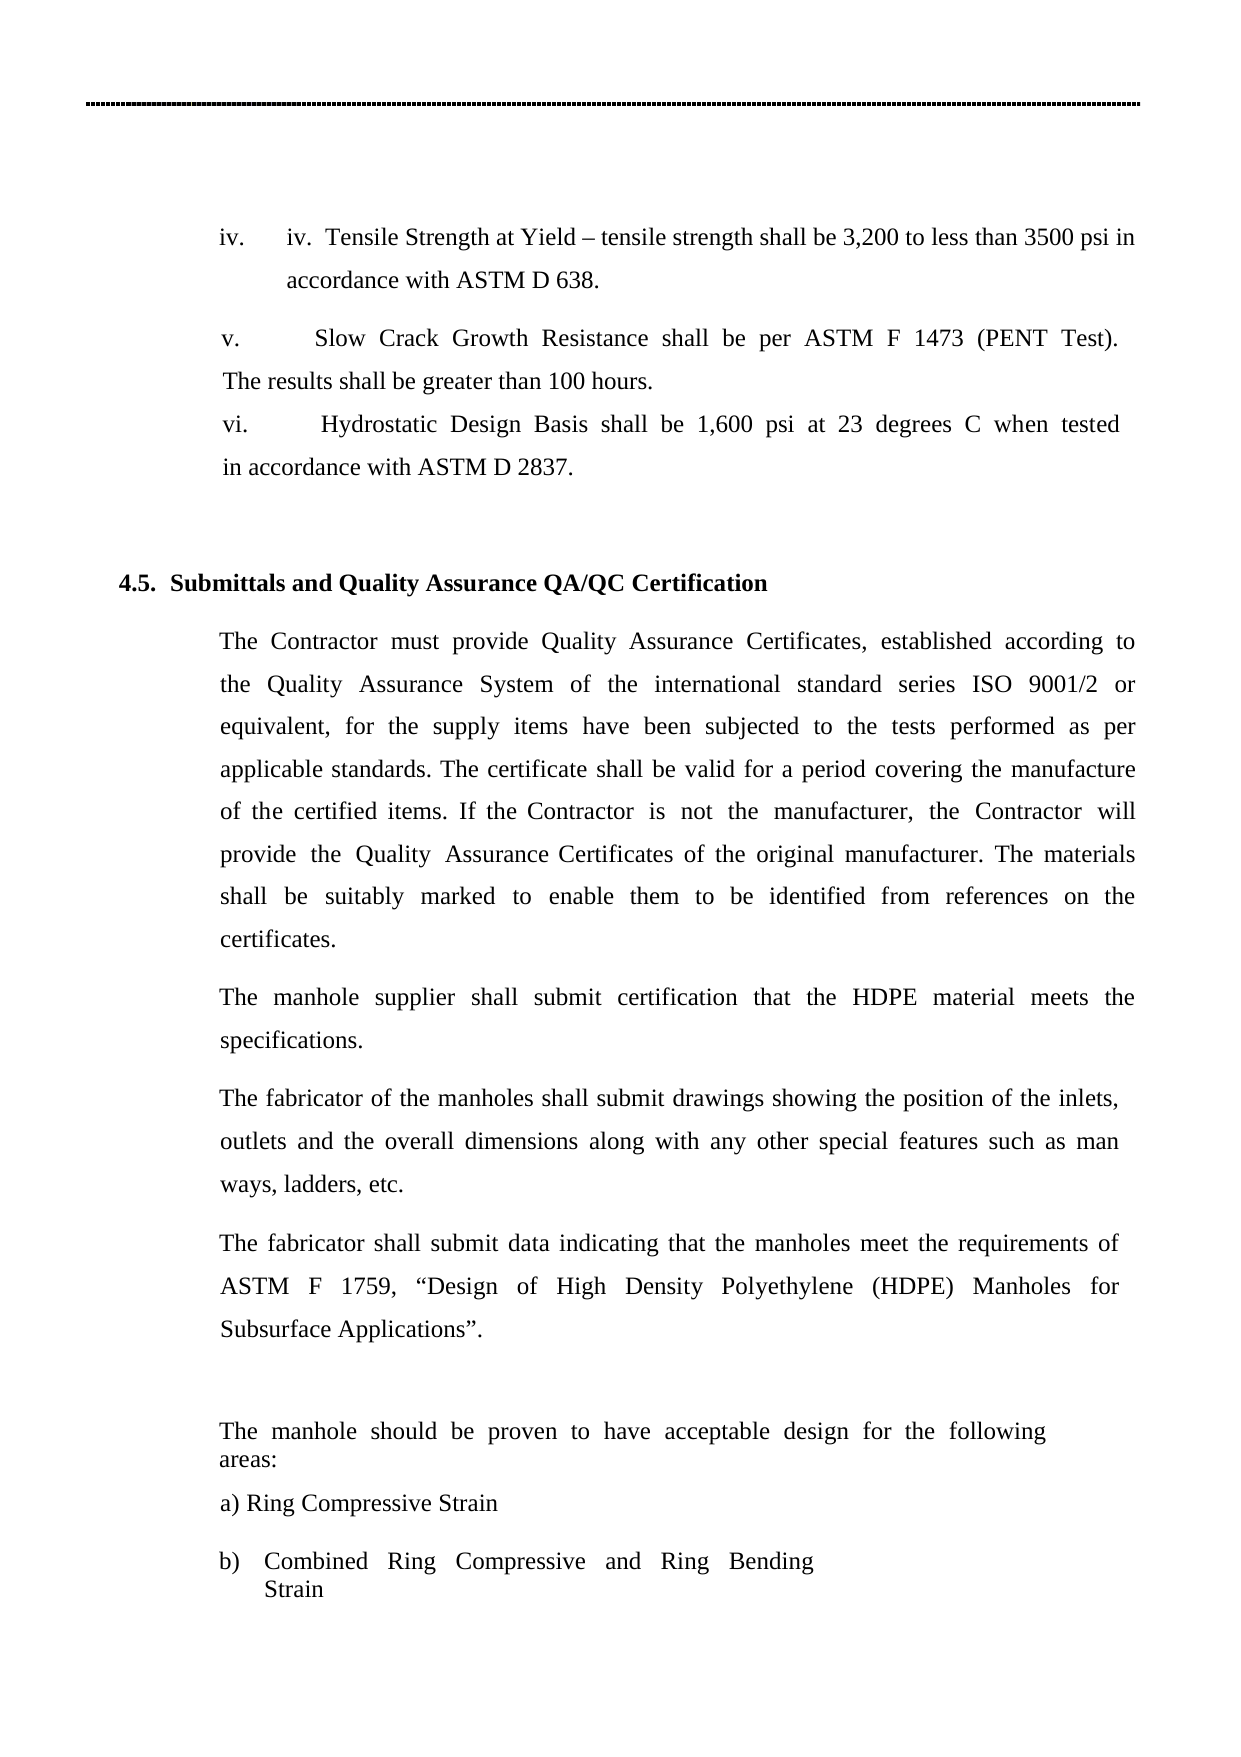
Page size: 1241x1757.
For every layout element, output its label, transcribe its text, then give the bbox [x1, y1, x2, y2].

text The fabricator shall submit data indicating that the manholes meet the requirements of ASTM F 1759, “Design of High Density Polyethylene (HDPE) Manholes for Subsurface Applications”. [219, 1228, 1119, 1343]
picture [86, 102, 1141, 106]
text The Contractor must provide Quality Assurance Certificates, established according to the Quality Assurance System of the international standard series ISO 9001/2 or equivalent, for the supply items have been subjected to the tests performed as per applicable standards. The certificate shall be valid for a period covering the manufacture of the certified items. If the Contractor is not the manufacturer, the Contractor will provide the Quality Assurance Certificates of the original manufacturer. The materials shall be suitably marked to enable them to be identified from references on the certificates. [219, 626, 1136, 952]
list Ring Compressive Strain [220, 1488, 498, 1517]
text The manhole should be proven to have acceptable design for the following areas: [219, 1416, 1046, 1473]
list Slow Crack Growth Resistance shall be per ASTM F 1473 (PENT Test). The results shall be greater than 100 hours. [221, 323, 1119, 395]
text The fabricator of the manholes shall submit drawings showing the position of the inlets, outlets and the overall dimensions along with any other special features such as man ways, ladders, etc. [219, 1083, 1119, 1198]
list iv. Tensile Strength at Yield – tensile strength shall be 3,200 to less than 3500 psi in accordance with ASTM D 638. [219, 222, 1136, 293]
list Combined Ring Compressive and Ring Bending Strain [219, 1546, 814, 1603]
list Hydrostatic Design Basis shall be 1,600 psi at 23 degrees C when tested in accordance with ASTM D 2837. [222, 409, 1119, 481]
subtitle Submittals and Quality Assurance QA/QC Certification [119, 568, 1153, 597]
text The manhole supplier shall submit certification that the HDPE material meets the specifications. [219, 982, 1136, 1054]
